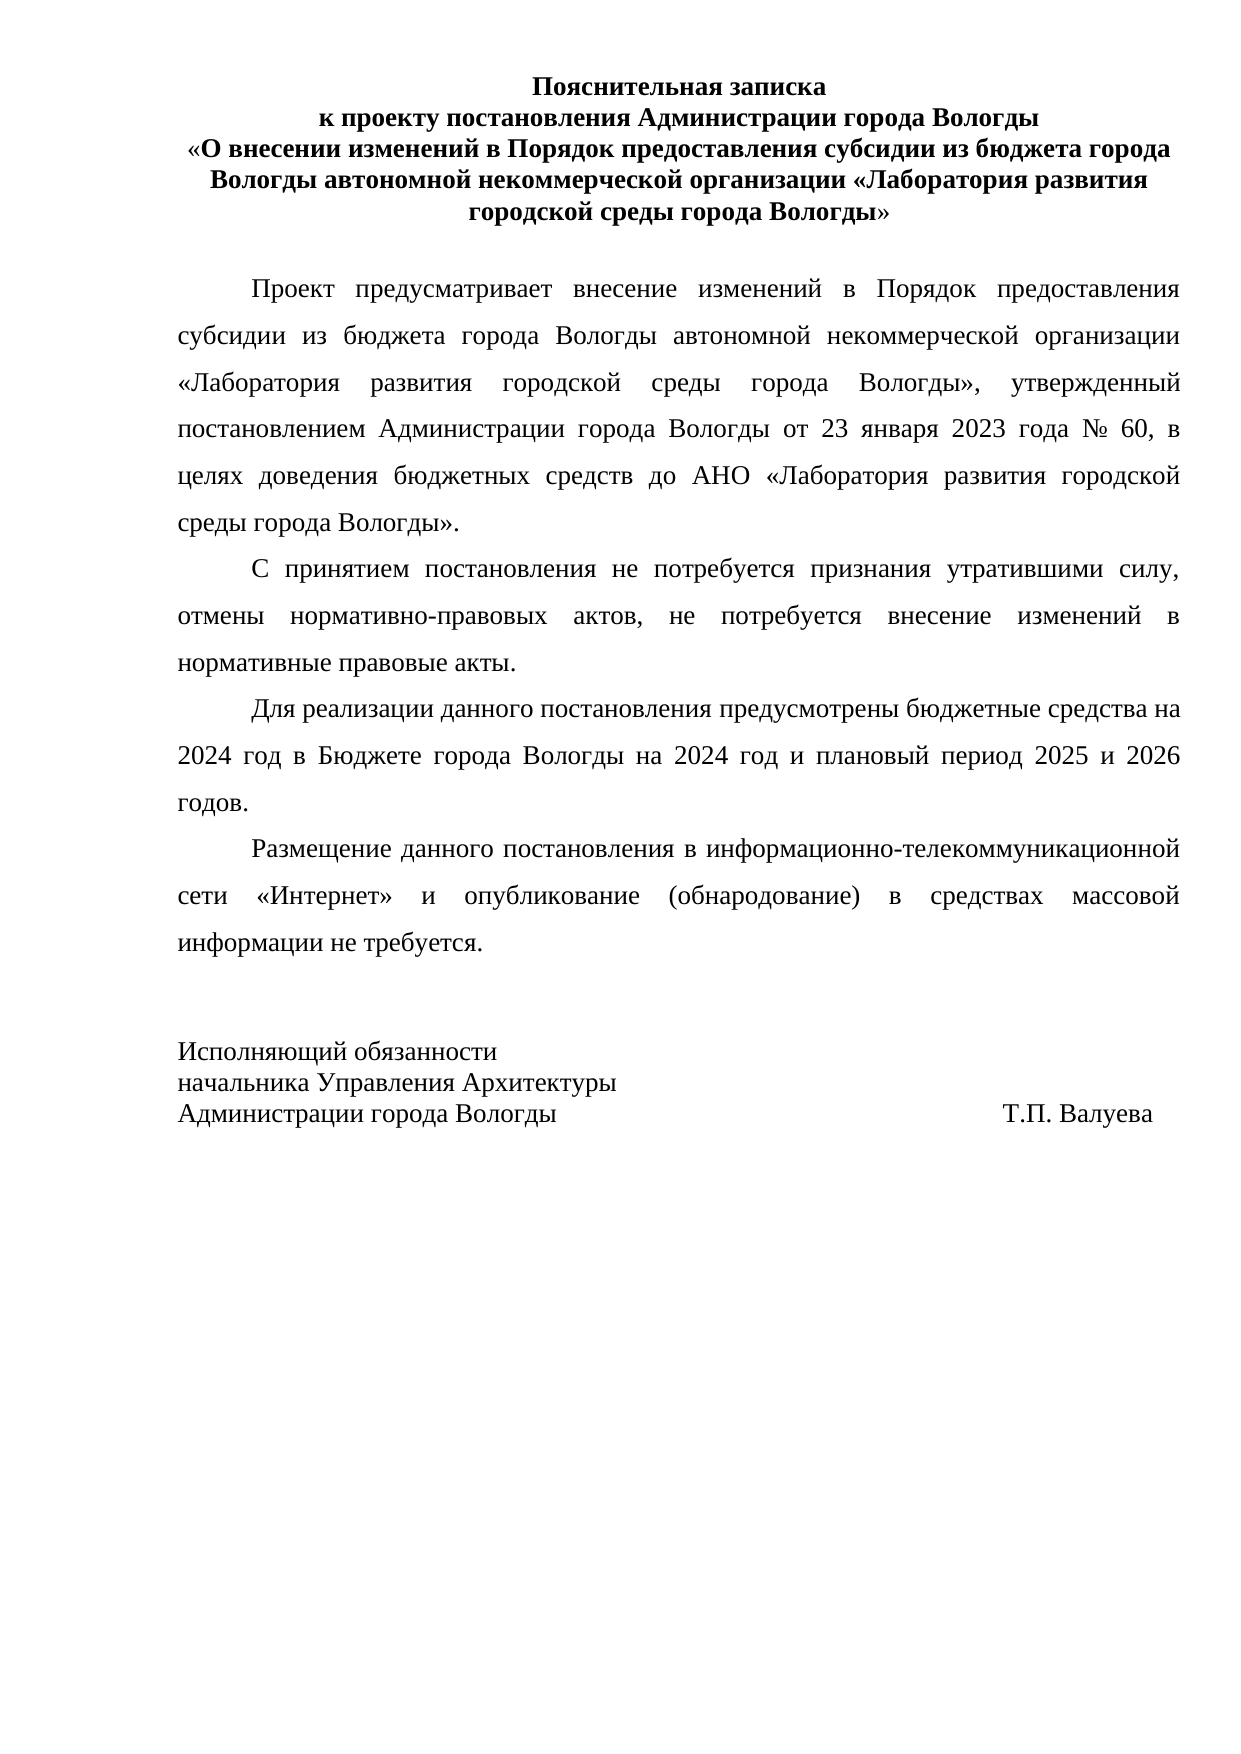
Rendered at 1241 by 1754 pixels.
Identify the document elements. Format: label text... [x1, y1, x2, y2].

text начальника Управления Архитектуры [177, 1066, 1181, 1097]
text Исполняющий обязанности [177, 1035, 1181, 1066]
title Проект предусматривает внесение изменений в Порядок предоставления субсидии из бюджета города Вологды автономной некоммерческой организации «Лаборатория развития городской среды города Вологды», утвержденный постановлением Администрации города Вологды от 23 января 2023 года № 60, в целях доведения бюджетных средств до АНО «Лаборатория развития городской среды города Вологды». [177, 272, 1181, 537]
text «О внесении изменений в Порядок предоставления субсидии из бюджета города Вологды автономной некоммерческой организации «Лаборатория развития городской среды города Вологды» [177, 132, 1181, 226]
text Администрации города Вологды Т.П. Валуева [177, 1097, 1181, 1128]
text С принятием постановления не потребуется признания утратившими силу, отмены нормативно-правовых актов, не потребуется внесение изменений в нормативные правовые акты. [177, 552, 1181, 677]
text Размещение данного постановления в информационно-телекоммуникационной сети «Интернет» и опубликование (обнародование) в средствах массовой информации не требуется. [177, 832, 1181, 957]
text к проекту постановления Администрации города Вологды [177, 101, 1181, 132]
text Пояснительная записка [177, 70, 1181, 101]
text Для реализации данного постановления предусмотрены бюджетные средства на 2024 год в Бюджете города Вологды на 2024 год и плановый период 2025 и 2026 годов. [177, 692, 1181, 817]
